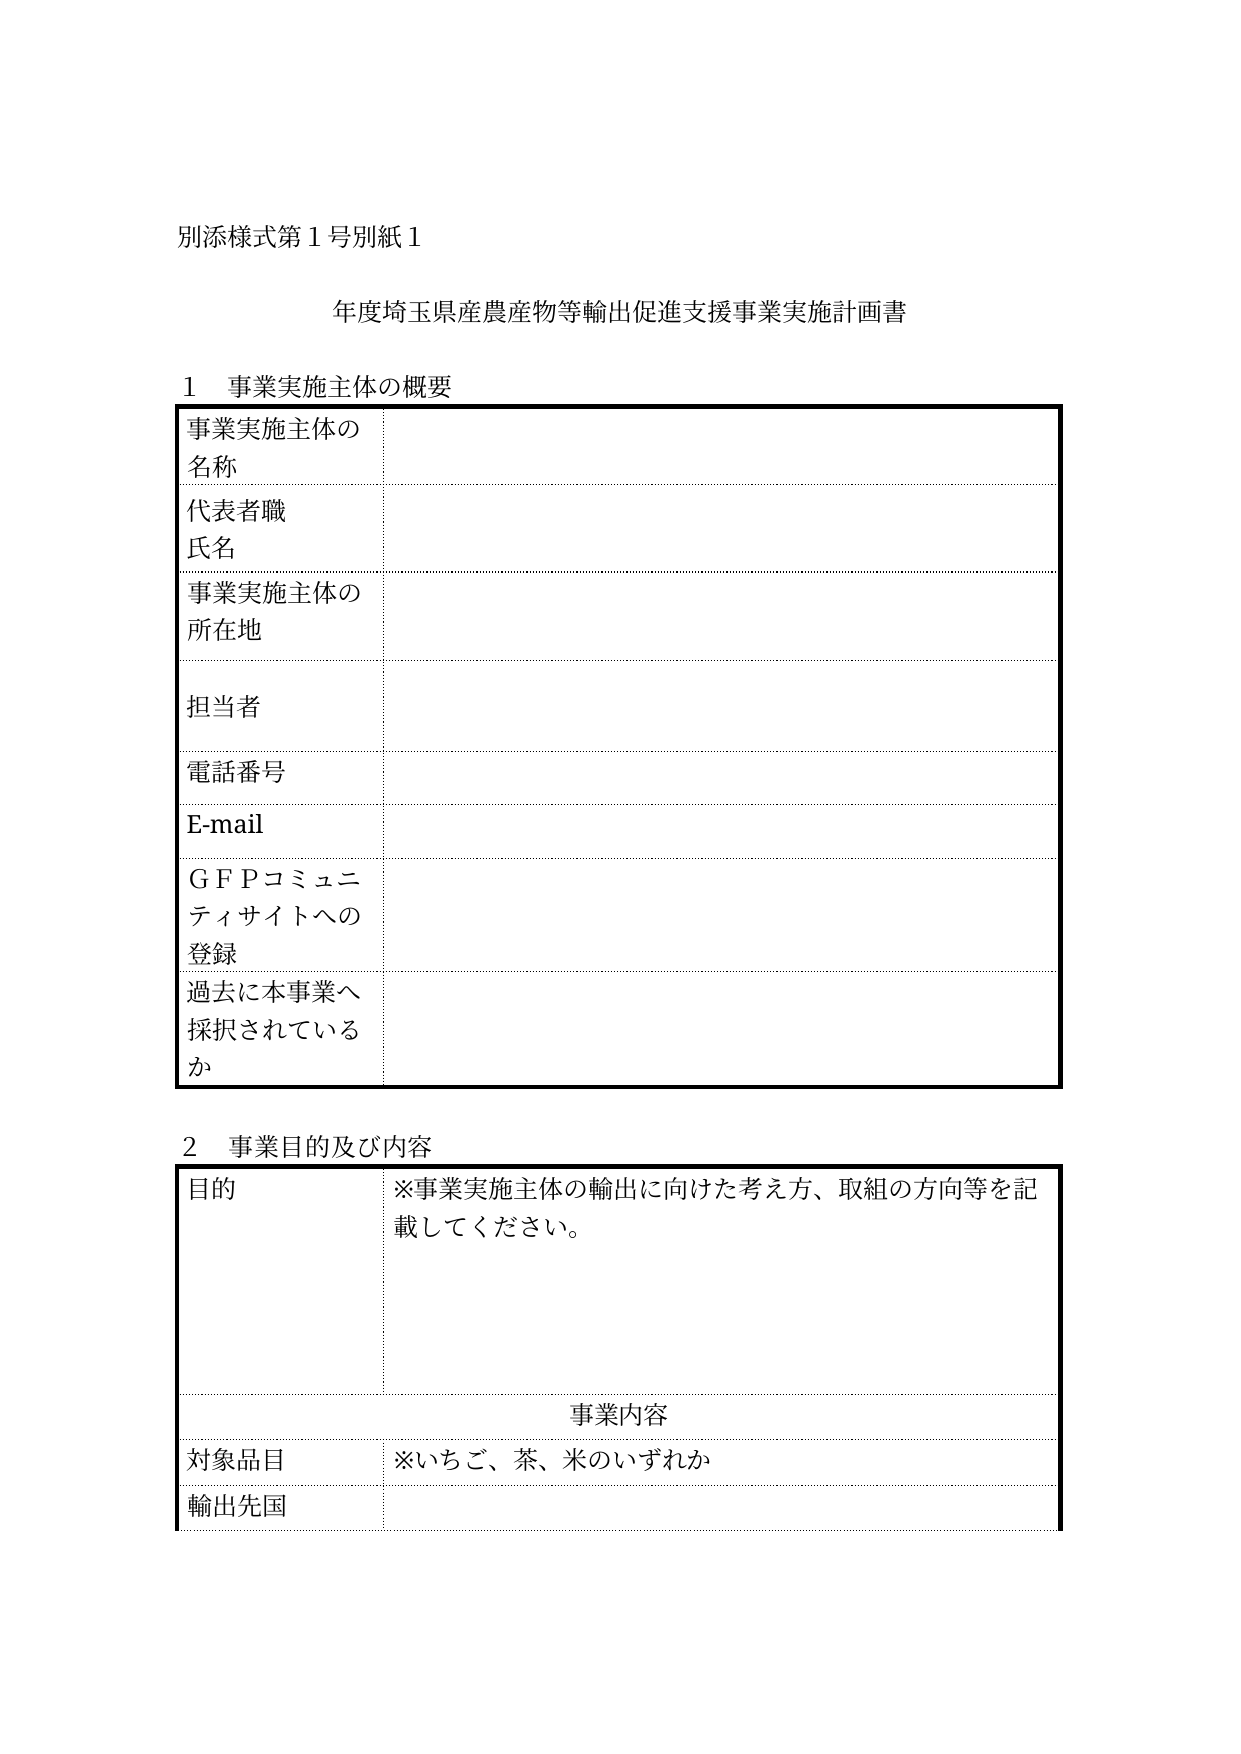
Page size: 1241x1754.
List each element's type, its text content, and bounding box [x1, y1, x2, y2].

text 別添様式第１号別紙１ [177, 217, 1063, 254]
table_cell [384, 858, 1058, 971]
table_cell 事業内容 [179, 1394, 1058, 1439]
table_cell 担当者 [179, 660, 384, 751]
table_cell 電話番号 [179, 751, 384, 804]
table_cell 代表者職 氏名 [179, 484, 384, 571]
table_header 事業実施主体の名称 [179, 409, 384, 484]
table_cell 対象品目 [179, 1439, 383, 1484]
table_cell 過去に本事業へ採択されているか [179, 971, 384, 1084]
table_cell [384, 751, 1058, 804]
table_cell 事業実施主体の所在地 [179, 571, 384, 660]
text １ 事業実施主体の概要 [177, 367, 1063, 404]
table_header [384, 409, 1058, 484]
table_cell [384, 971, 1058, 1084]
table_cell [383, 1485, 1058, 1530]
table_cell 輸出先国 [179, 1485, 383, 1530]
table_header ※事業実施主体の輸出に向けた考え方、取組の方向等を記載してください。 [383, 1169, 1058, 1394]
table_header 目的 [179, 1169, 383, 1394]
table_cell [384, 484, 1058, 571]
table_cell E-mail [179, 804, 384, 857]
text ２ 事業目的及び内容 [177, 1127, 1063, 1164]
table_cell [384, 804, 1058, 857]
text 年度埼玉県産農産物等輸出促進支援事業実施計画書 [177, 292, 1063, 329]
table_cell ＧＦＰコミュニティサイトへの登録 [179, 858, 384, 971]
table_cell [384, 660, 1058, 751]
table_cell ※いちご、茶、米のいずれか [383, 1439, 1058, 1484]
table_cell [384, 571, 1058, 660]
